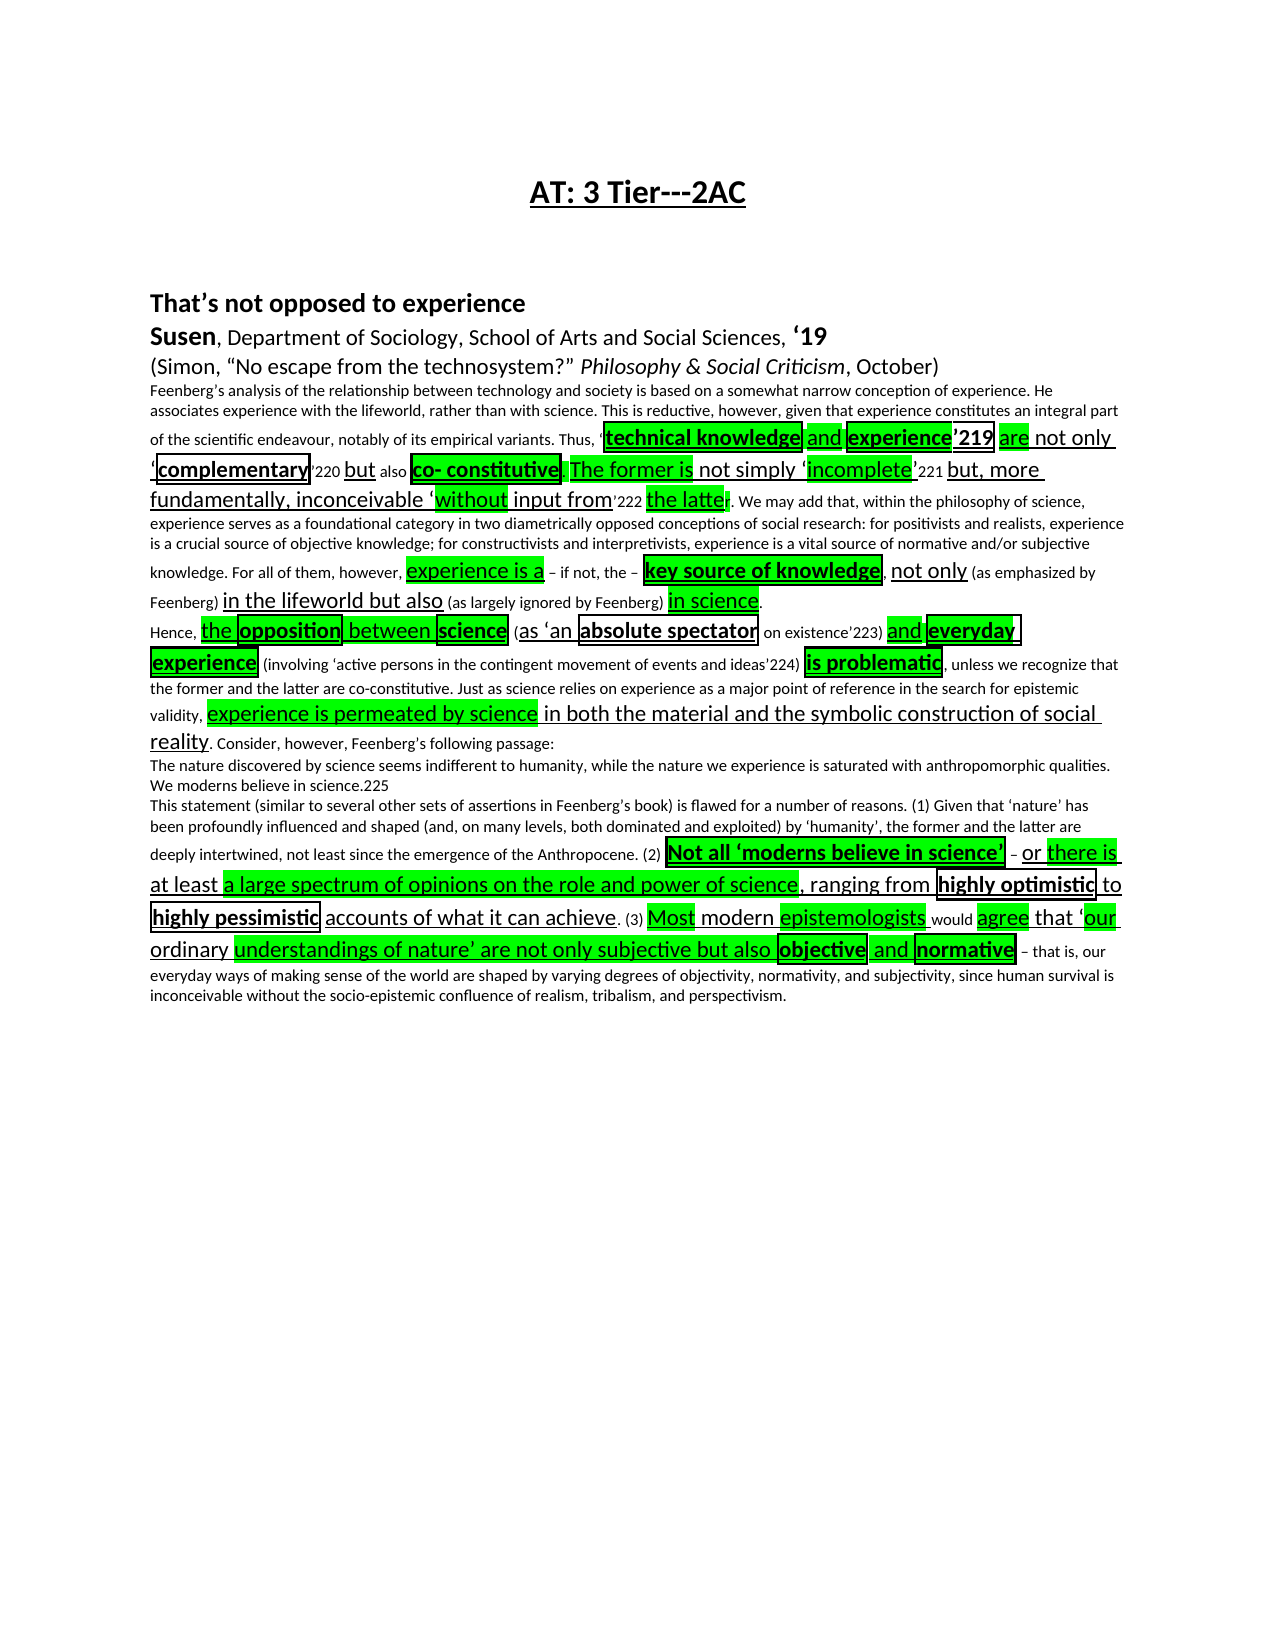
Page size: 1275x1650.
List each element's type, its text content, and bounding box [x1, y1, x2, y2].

text (Simon, “No escape from the technosystem?” Philosophy & Social Criticism, October) [150, 352, 1125, 380]
text Susen, Department of Sociology, School of Arts and Social Sciences, ‘19 [150, 319, 1125, 352]
text The nature discovered by science seems indifferent to humanity, while the nature we experience is saturated with anthropomorphic qualities. We moderns believe in science.225 [150, 755, 1125, 796]
subtitle That’s not opposed to experience [150, 286, 1125, 319]
text This statement (similar to several other sets of assertions in Feenberg’s book) is flawed for a number of reasons. (1) Given that ‘nature’ has been profoundly influenced and shaped (and, on many levels, both dominated and exploited) by ‘humanity’, the former and the latter are deeply intertwined, not least since the emergence of the Anthropocene. (2) Not all ‘moderns believe in science’ – or there is at least a large spectrum of opinions on the role and power of science, ranging from highly optimistic to highly pessimistic accounts of what it can achieve. (3) Most modern epistemologists would agree that ‘our ordinary understandings of nature’ are not only subjective but also objective and normative – that is, our everyday ways of making sense of the world are shaped by varying degrees of objectivity, normativity, and subjectivity, since human survival is inconceivable without the socio-epistemic confluence of realism, tribalism, and perspectivism. [150, 796, 1125, 1006]
subtitle AT: 3 Tier---2AC [150, 171, 1125, 212]
text Hence, the opposition between science (as ‘an absolute spectator on existence’223) and everyday experience (involving ‘active persons in the contingent movement of events and ideas’224) is problematic, unless we recognize that the former and the latter are co-constitutive. Just as science relies on experience as a major point of reference in the search for epistemic validity, experience is permeated by science in both the material and the symbolic construction of social reality. Consider, however, Feenberg’s following passage: [150, 614, 1125, 755]
text Feenberg’s analysis of the relationship between technology and society is based on a somewhat narrow conception of experience. He associates experience with the lifeworld, rather than with science. This is reductive, however, given that experience constitutes an integral part of the scientific endeavour, notably of its empirical variants. Thus, ‘technical knowledge and experience’219 are not only ‘complementary’220 but also co- constitutive. The former is not simply ‘incomplete’221 but, more fundamentally, inconceivable ‘without input from’222 the latter. We may add that, within the philosophy of science, experience serves as a foundational category in two diametrically opposed conceptions of social research: for positivists and realists, experience is a crucial source of objective knowledge; for constructivists and interpretivists, experience is a vital source of normative and/or subjective knowledge. For all of them, however, experience is a – if not, the – key source of knowledge, not only (as emphasized by Feenberg) in the lifeworld but also (as largely ignored by Feenberg) in science. [150, 380, 1125, 614]
